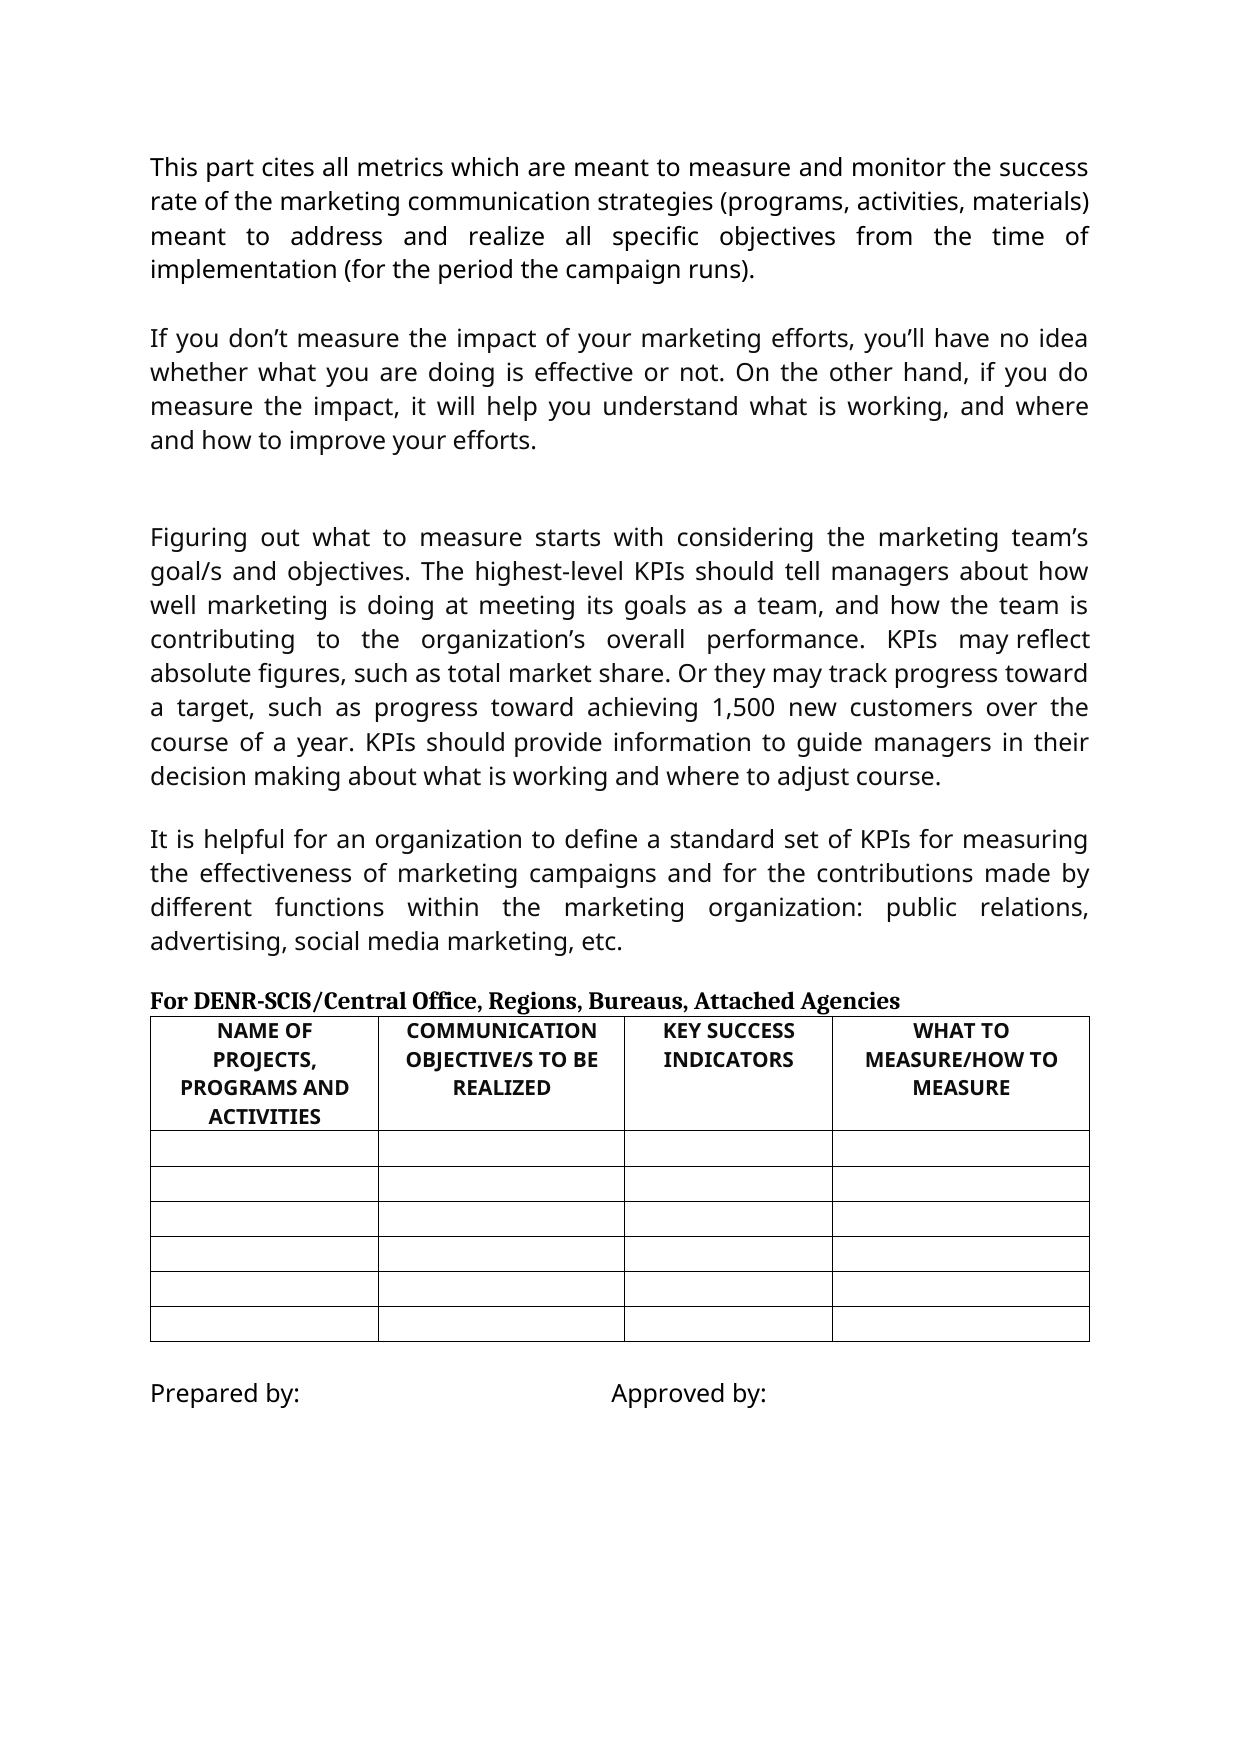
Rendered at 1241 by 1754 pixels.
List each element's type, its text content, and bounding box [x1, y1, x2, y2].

table_cell [151, 1307, 378, 1341]
table_cell [833, 1307, 1089, 1341]
table_cell [151, 1167, 378, 1201]
text It is helpful for an organization to define a standard set of KPIs for measuring the effectiveness of marketing campaigns and for the contributions made by different functions within the marketing organization: public relations, advertising, social media marketing, etc. [150, 821, 1090, 958]
table_cell [151, 1202, 378, 1236]
table_cell [151, 1237, 378, 1271]
table_cell [625, 1307, 832, 1341]
table_header NAME OF PROJECTS, PROGRAMS AND ACTIVITIES [151, 1017, 378, 1130]
table_cell [379, 1167, 624, 1201]
table_cell [833, 1202, 1089, 1236]
table_cell [379, 1272, 624, 1306]
table_cell [833, 1167, 1089, 1201]
table_cell [379, 1202, 624, 1236]
table_cell [379, 1237, 624, 1271]
table_cell [625, 1202, 832, 1236]
text For DENR-SCIS/Central Office, Regions, Bureaus, Attached Agencies [150, 987, 1090, 1016]
table_cell [833, 1237, 1089, 1271]
table_cell [625, 1167, 832, 1201]
text Figuring out what to measure starts with considering the marketing team’s goal/s and objectives. The highest-level KPIs should tell managers about how well marketing is doing at meeting its goals as a team, and how the team is contributing to the organization’s overall performance. KPIs may reflect absolute figures, such as total market share. Or they may track progress toward a target, such as progress toward achieving 1,500 new customers over the course of a year. KPIs should provide information to guide managers in their decision making about what is working and where to adjust course. [150, 520, 1090, 792]
text If you don’t measure the impact of your marketing efforts, you’ll have no idea whether what you are doing is effective or not. On the other hand, if you do measure the impact, it will help you understand what is working, and where and how to improve your efforts. [150, 422, 1090, 457]
table_header WHAT TO MEASURE/HOW TO MEASURE [833, 1017, 1089, 1130]
text Prepared by: Approved by: [150, 1376, 1090, 1410]
table_cell [833, 1272, 1089, 1306]
table_header COMMUNICATION OBJECTIVE/S TO BE REALIZED [379, 1017, 624, 1130]
table_cell [625, 1237, 832, 1271]
table_cell [833, 1131, 1089, 1166]
table_cell [625, 1272, 832, 1306]
table_cell [379, 1131, 624, 1166]
table_cell [379, 1307, 624, 1341]
table_cell [151, 1131, 378, 1166]
table_cell [151, 1272, 378, 1306]
table_cell [625, 1131, 832, 1166]
table_header KEY SUCCESS INDICATORS [625, 1017, 832, 1130]
text This part cites all metrics which are meant to measure and monitor the success rate of the marketing communication strategies (programs, activities, materials) meant to address and realize all specific objectives from the time of implementation (for the period the campaign runs). [150, 150, 1090, 286]
